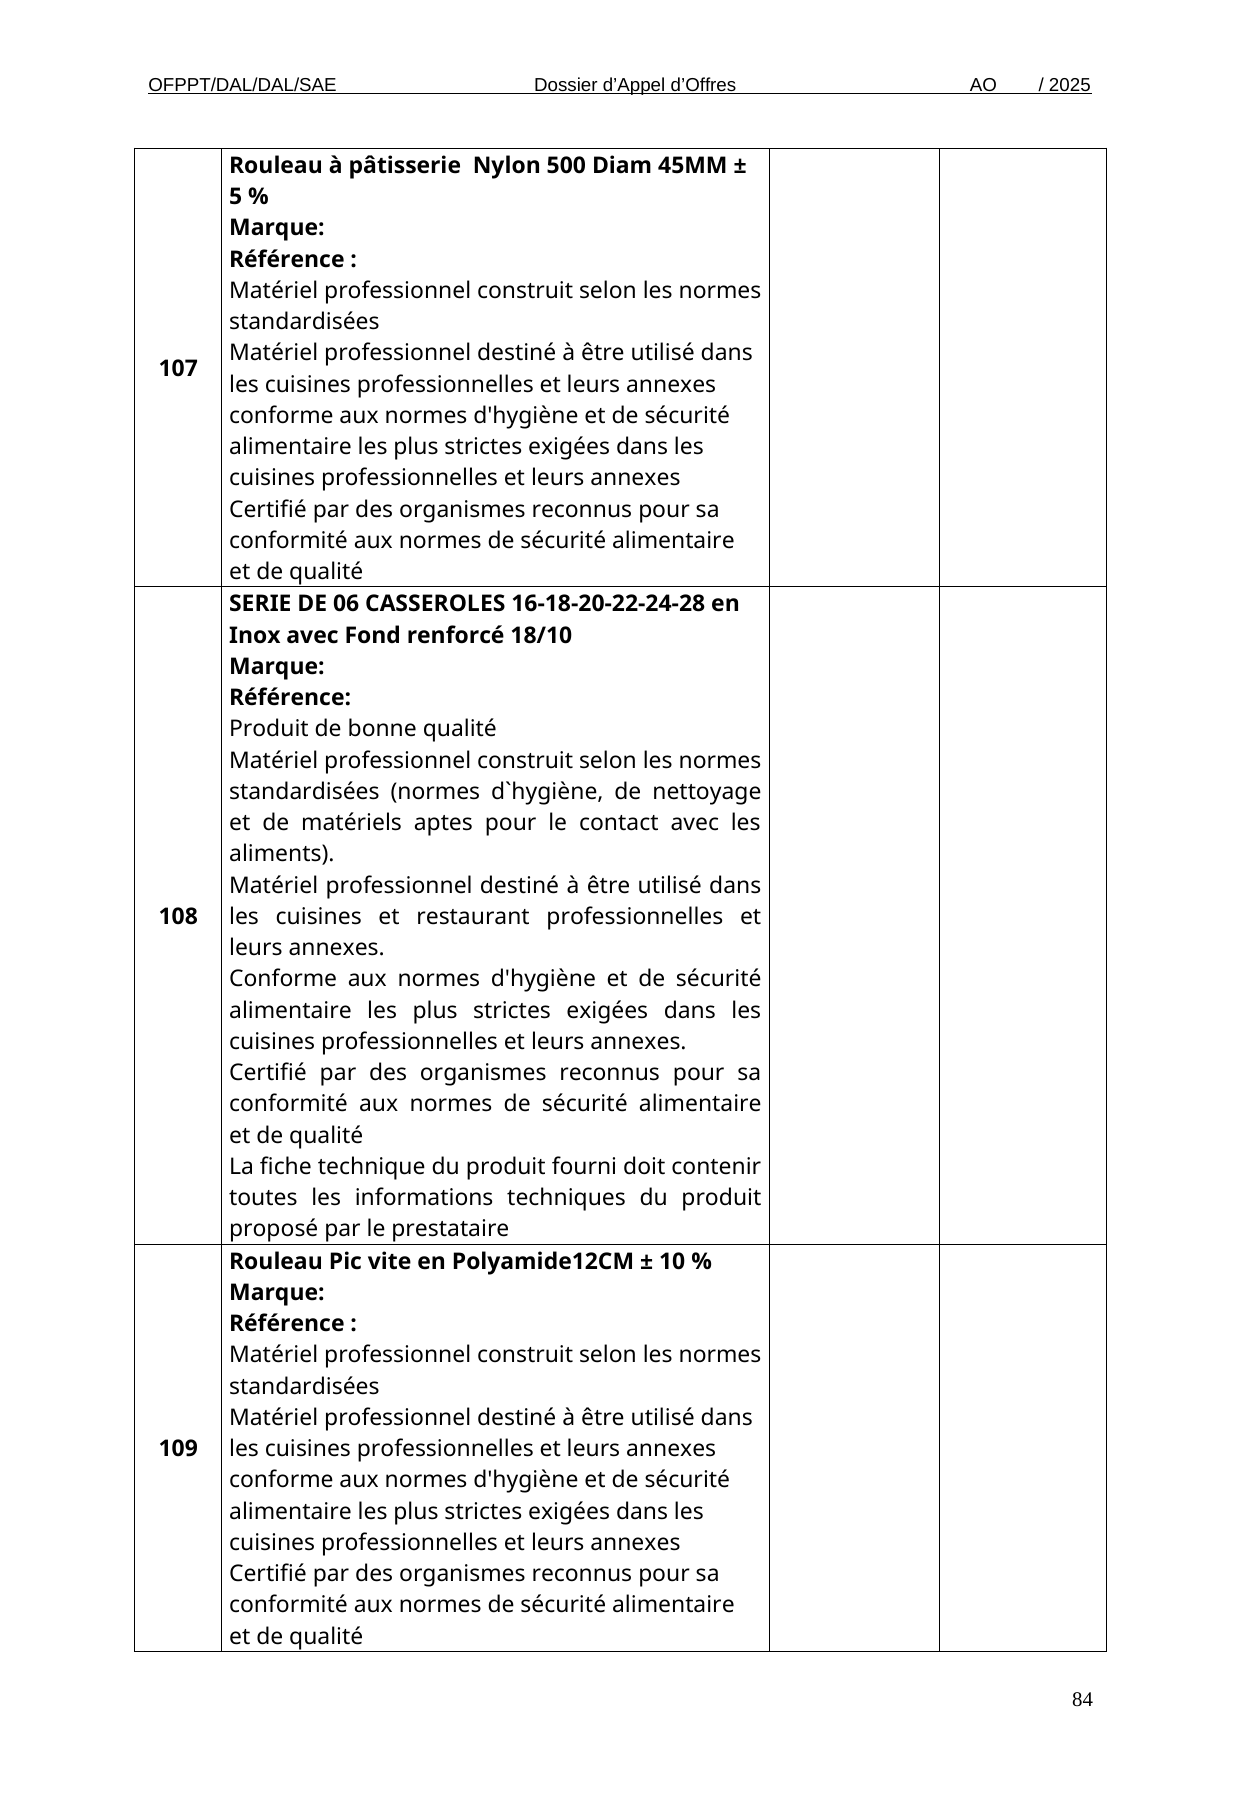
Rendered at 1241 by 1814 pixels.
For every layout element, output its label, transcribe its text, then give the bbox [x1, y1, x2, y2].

table_cell Rouleau à pâtisserie Nylon 500 Diam 45MM ± 5 % Marque: Référence : Matériel professionnel construit selon les normes standardisées Matériel professionnel destiné à être utilisé dans les cuisines professionnelles et leurs annexes conforme aux normes d'hygiène et de sécurité alimentaire les plus strictes exigées dans les cuisines professionnelles et leurs annexes Certifié par des organismes reconnus pour sa conformité aux normes de sécurité alimentaire et de qualité [222, 149, 769, 586]
table_cell [770, 149, 939, 586]
table_cell [940, 587, 1106, 1243]
table_cell [940, 149, 1106, 586]
table_cell 109 [135, 1245, 221, 1651]
table_cell SERIE DE 06 CASSEROLES 16-18-20-22-24-28 en Inox avec Fond renforcé 18/10 Marque: Référence: Produit de bonne qualité Matériel professionnel construit selon les normes standardisées (normes d`hygiène, de nettoyage et de matériels aptes pour le contact avec les aliments). Matériel professionnel destiné à être utilisé dans les cuisines et restaurant professionnelles et leurs annexes. Conforme aux normes d'hygiène et de sécurité alimentaire les plus strictes exigées dans les cuisines professionnelles et leurs annexes. Certifié par des organismes reconnus pour sa conformité aux normes de sécurité alimentaire et de qualité La fiche technique du produit fourni doit contenir toutes les informations techniques du produit proposé par le prestataire [222, 587, 769, 1243]
table_cell [770, 587, 939, 1243]
table_cell [770, 1245, 939, 1651]
table_cell [940, 1245, 1106, 1651]
table_cell Rouleau Pic vite en Polyamide12CM ± 10 % Marque: Référence : Matériel professionnel construit selon les normes standardisées Matériel professionnel destiné à être utilisé dans les cuisines professionnelles et leurs annexes conforme aux normes d'hygiène et de sécurité alimentaire les plus strictes exigées dans les cuisines professionnelles et leurs annexes Certifié par des organismes reconnus pour sa conformité aux normes de sécurité alimentaire et de qualité [222, 1245, 769, 1651]
table_cell 108 [135, 587, 221, 1243]
table_cell 107 [135, 149, 221, 586]
